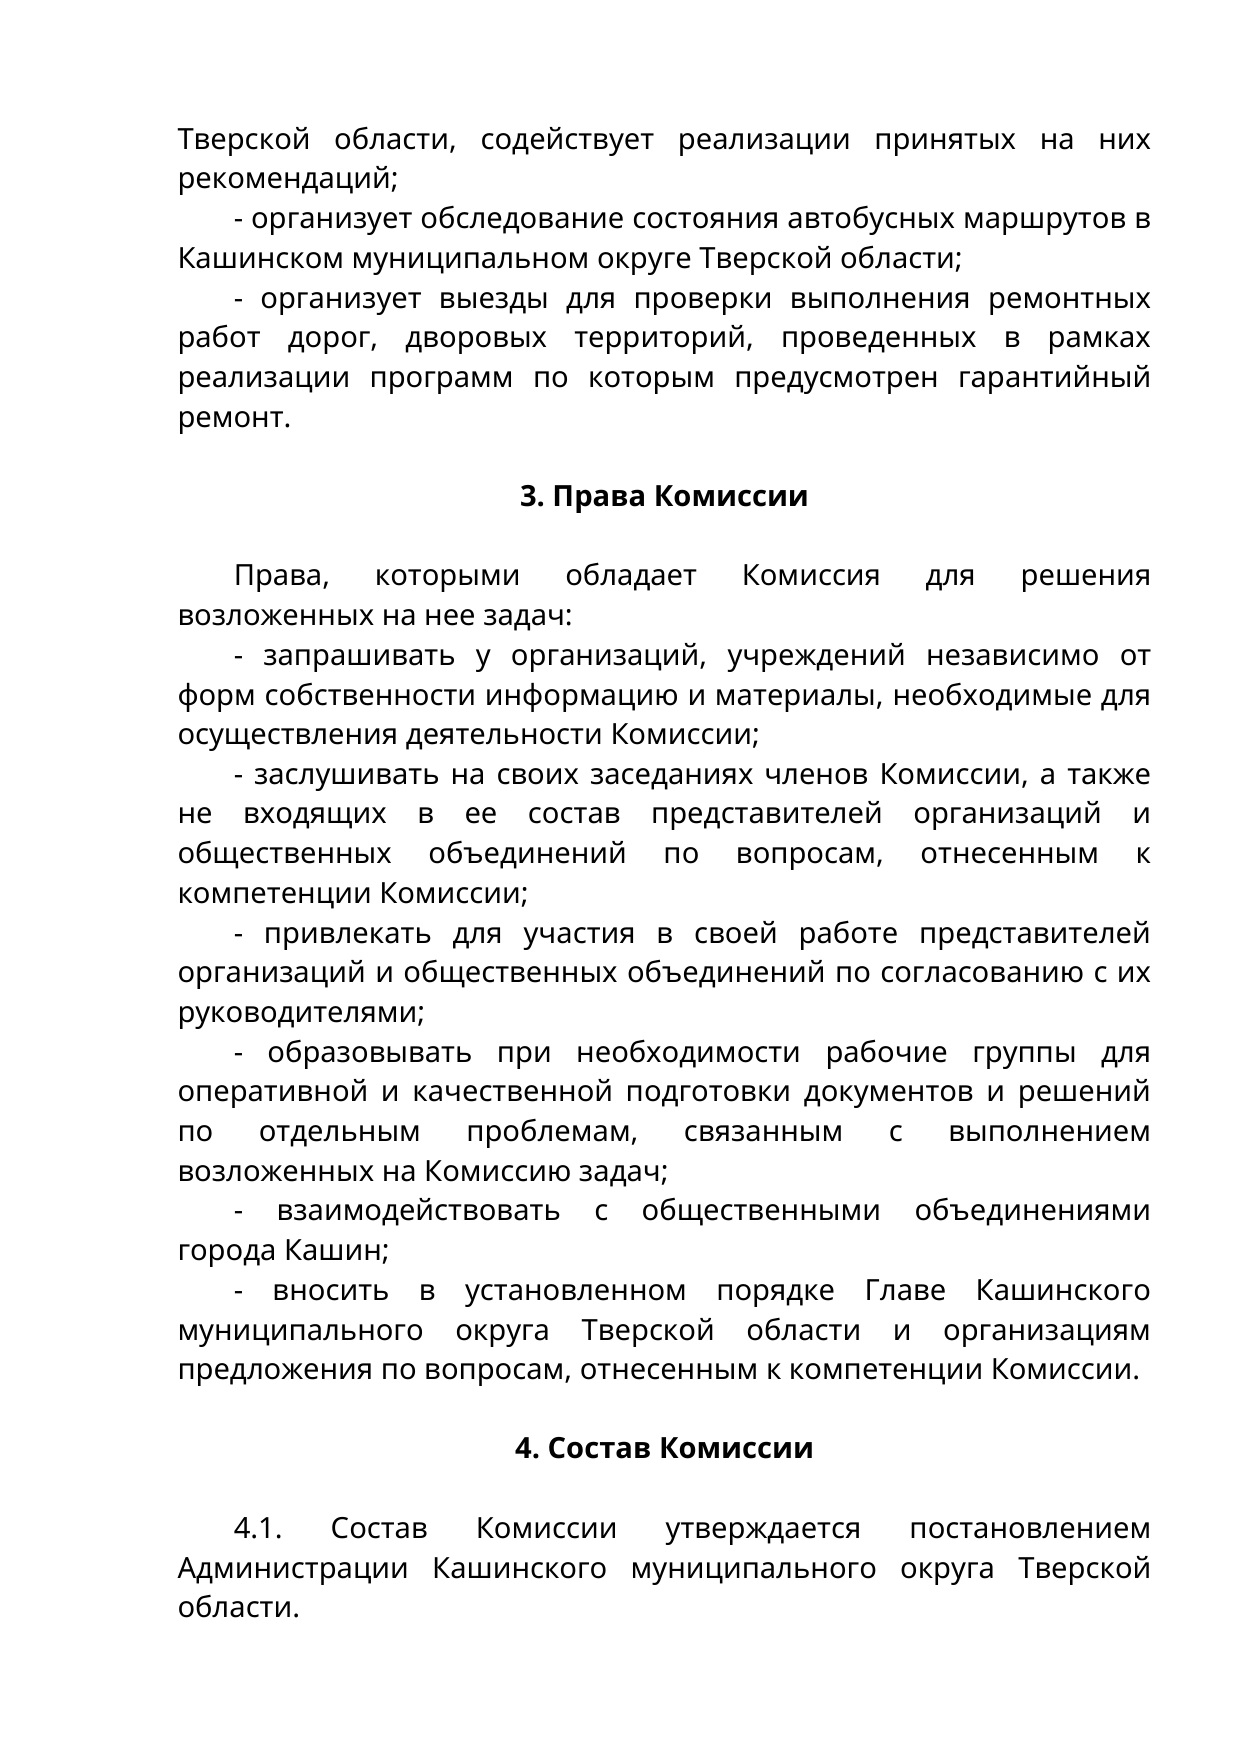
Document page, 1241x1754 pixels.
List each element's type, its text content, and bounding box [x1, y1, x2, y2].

text - заслушивать на своих заседаниях членов Комиссии, а также не входящих в ее состав представителей организаций и общественных объединений по вопросам, отнесенным к компетенции Комиссии; [177, 753, 1152, 912]
text 4.1. Состав Комиссии утверждается постановлением Администрации Кашинского муниципального округа Тверской области. [177, 1507, 1152, 1626]
text - вносить в установленном порядке Главе Кашинского муниципального округа Тверской области и организациям предложения по вопросам, отнесенным к компетенции Комиссии. [177, 1269, 1152, 1388]
text - организует выезды для проверки выполнения ремонтных работ дорог, дворовых территорий, проведенных в рамках реализации программ по которым предусмотрен гарантийный ремонт. [177, 277, 1152, 436]
text Права, которыми обладает Комиссия для решения возложенных на нее задач: [177, 555, 1152, 634]
text - взаимодействовать с общественными объединениями города Кашин; [177, 1190, 1152, 1269]
text - образовывать при необходимости рабочие группы для оперативной и качественной подготовки документов и решений по отдельным проблемам, связанным с выполнением возложенных на Комиссию задач; [177, 1031, 1152, 1190]
text - привлекать для участия в своей работе представителей организаций и общественных объединений по согласованию с их руководителями; [177, 912, 1152, 1031]
text - организует обследование состояния автобусных маршрутов в Кашинском муниципальном округе Тверской области; [177, 197, 1152, 277]
text - запрашивать у организаций, учреждений независимо от форм собственности информацию и материалы, необходимые для осуществления деятельности Комиссии; [177, 634, 1152, 753]
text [177, 118, 1152, 197]
title 4. Состав Комиссии [177, 1428, 1152, 1467]
title 3. Права Комиссии [177, 475, 1152, 515]
